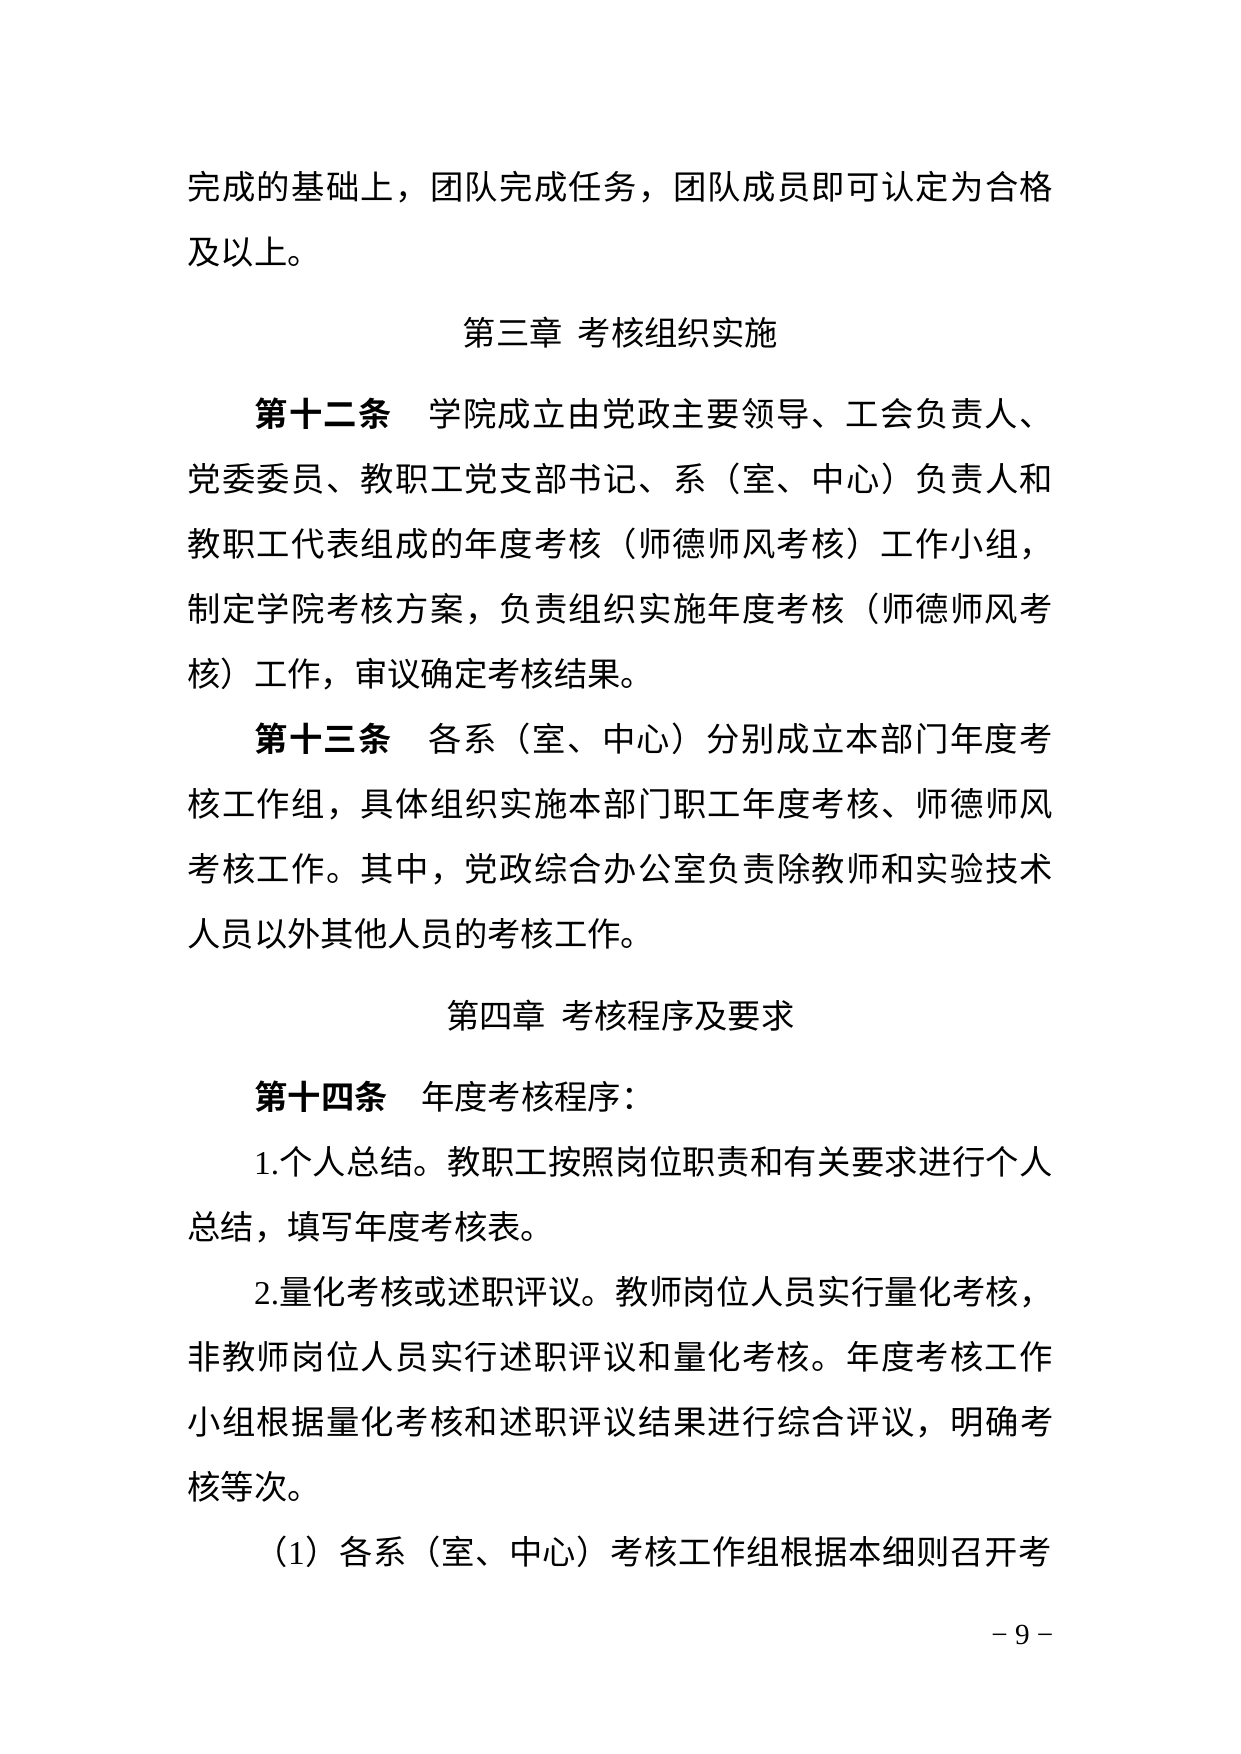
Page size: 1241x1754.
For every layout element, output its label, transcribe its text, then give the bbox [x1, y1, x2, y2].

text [187, 152, 1053, 282]
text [187, 1517, 1053, 1582]
text 2.量化考核或述职评议。教师岗位人员实行量化考核，非教师岗位人员实行述职评议和量化考核。年度考核工作小组根据量化考核和述职评议结果进行综合评议，明确考核等次。 [187, 1257, 1053, 1517]
text 第十四条 年度考核程序： [187, 1062, 1053, 1127]
text 第四章 考核程序及要求 [187, 981, 1053, 1046]
text 第十二条 学院成立由党政主要领导、工会负责人、党委委员、教职工党支部书记、系（室、中心）负责人和教职工代表组成的年度考核（师德师风考核）工作小组，制定学院考核方案，负责组织实施年度考核（师德师风考核）工作，审议确定考核结果。 [187, 380, 1053, 705]
text 第三章 考核组织实施 [187, 298, 1053, 363]
text 第十三条 各系（室、中心）分别成立本部门年度考核工作组，具体组织实施本部门职工年度考核、师德师风考核工作。其中，党政综合办公室负责除教师和实验技术人员以外其他人员的考核工作。 [187, 705, 1053, 965]
text 1.个人总结。教职工按照岗位职责和有关要求进行个人总结，填写年度考核表。 [187, 1127, 1053, 1257]
